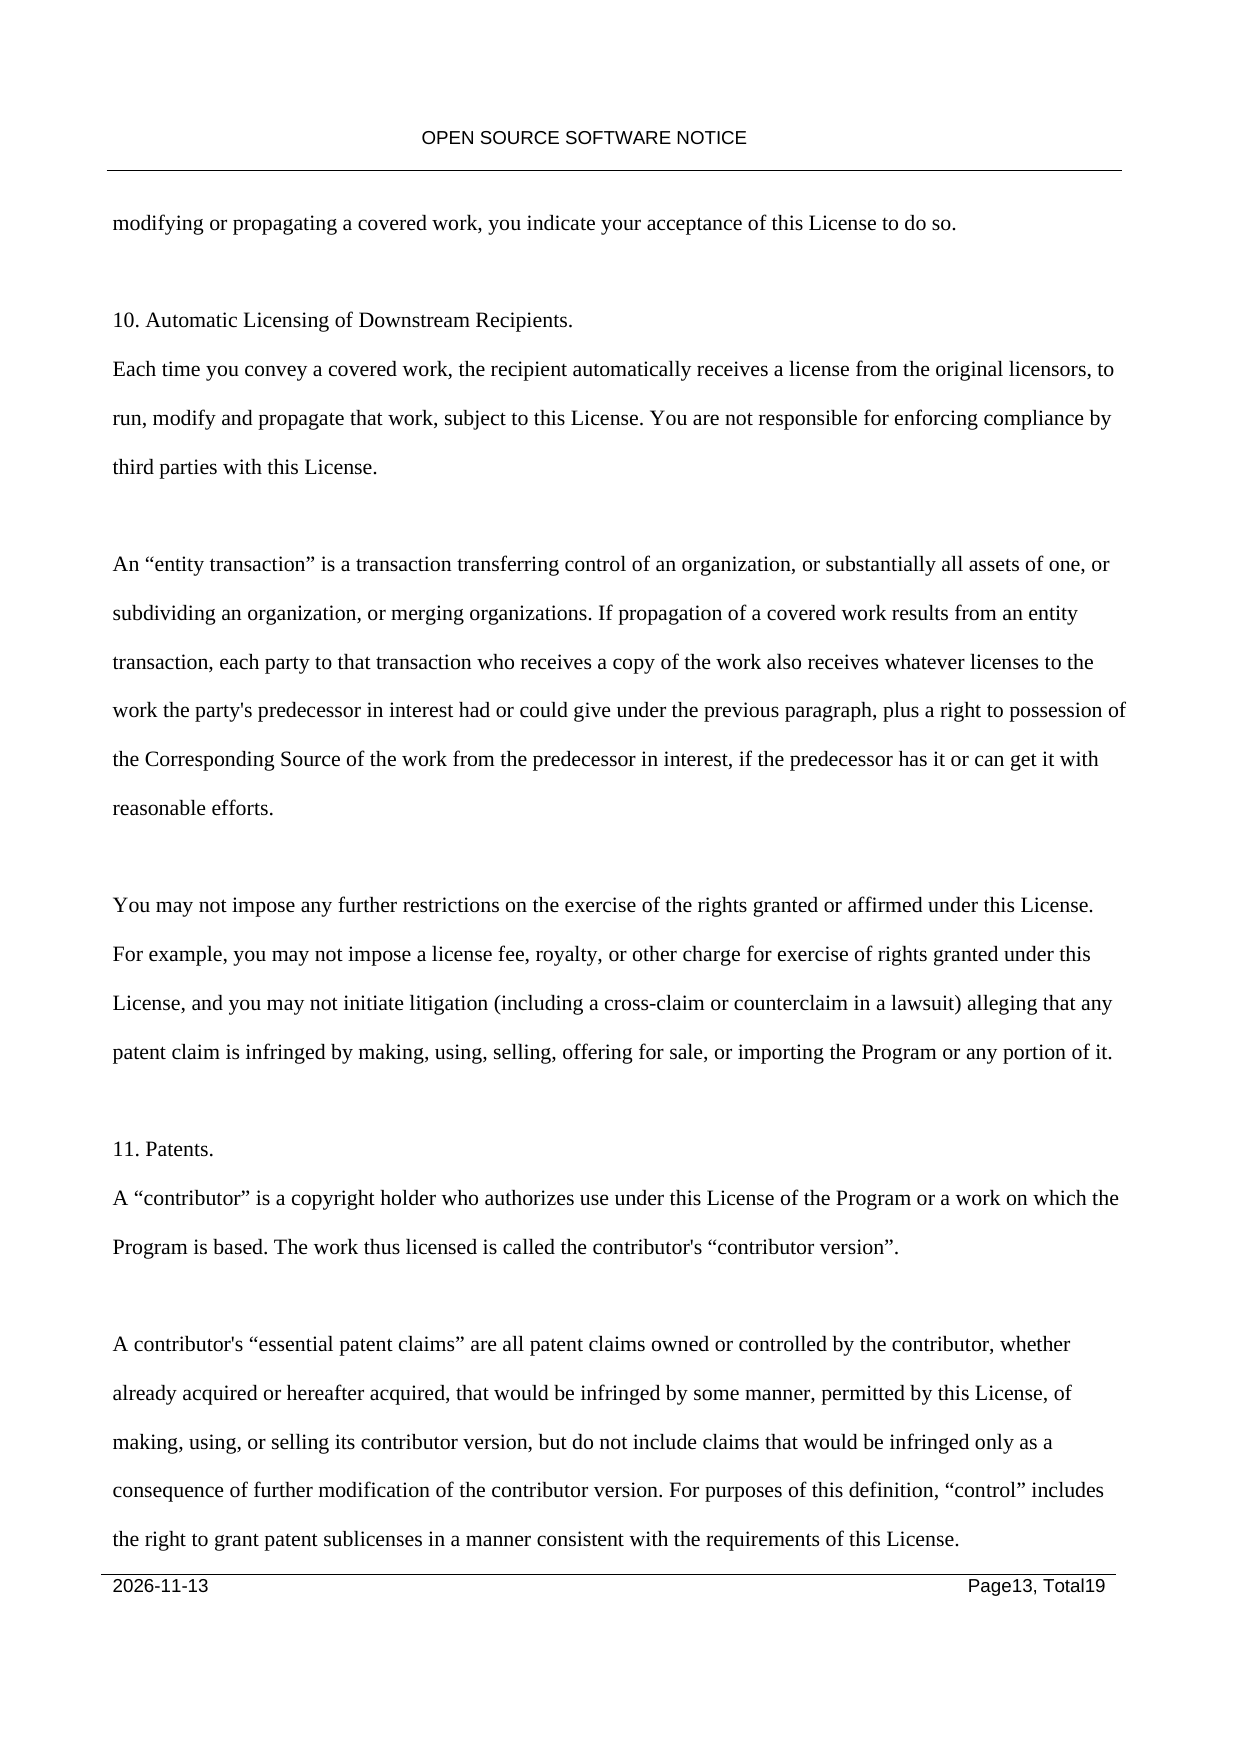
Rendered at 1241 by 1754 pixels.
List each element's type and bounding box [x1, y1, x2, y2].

text [112, 206, 1128, 1555]
